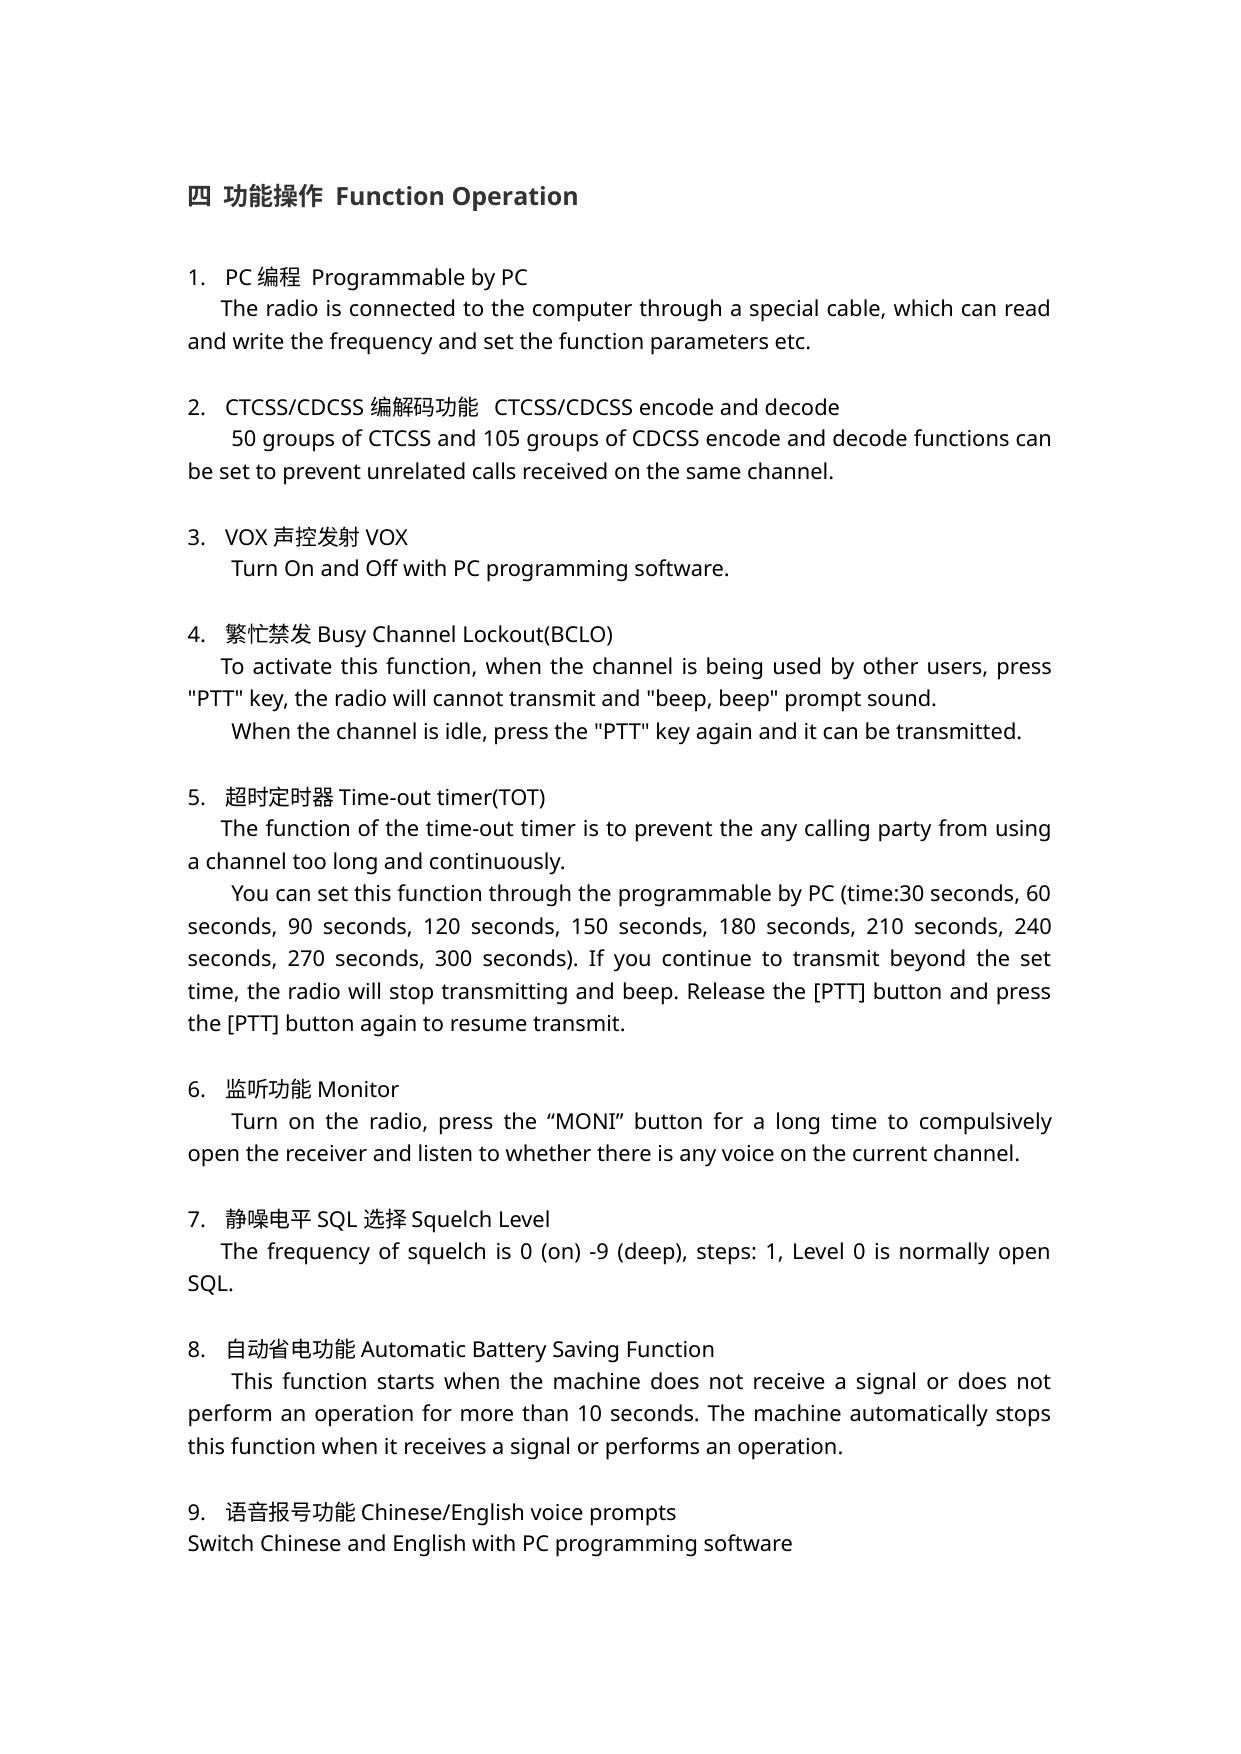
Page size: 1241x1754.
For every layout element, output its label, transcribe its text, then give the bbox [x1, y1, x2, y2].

text The radio is connected to the computer through a special cable, which can read and write the frequency and set the function parameters etc. [187, 292, 1053, 357]
list PC 编程 Programmable by PC [187, 259, 1053, 292]
text When the channel is idle, press the "PTT" key again and it can be transmitted. [187, 714, 1053, 747]
list 语音报号功能Chinese/English voice prompts [187, 1494, 1053, 1527]
list 静噪电平SQL 选择Squelch Level [187, 1202, 1053, 1234]
list 自动省电功能Automatic Battery Saving Function [187, 1332, 1053, 1364]
text You can set this function through the programmable by PC (time:30 seconds, 60 seconds, 90 seconds, 120 seconds, 150 seconds, 180 seconds, 210 seconds, 240 seconds, 270 seconds, 300 seconds). If you continue to transmit beyond the set time, the radio will stop transmitting and beep. Release the [PTT] button and press the [PTT] button again to resume transmit. [187, 877, 1053, 1039]
text 50 groups of CTCSS and 105 groups of CDCSS encode and decode functions can be set to prevent unrelated calls received on the same channel. [187, 422, 1053, 487]
list 监听功能Monitor [187, 1072, 1053, 1104]
text Turn on the radio, press the “MONI” button for a long time to compulsively open the receiver and listen to whether there is any voice on the current channel. [187, 1104, 1053, 1169]
text The function of the time-out timer is to prevent the any calling party from using a channel too long and continuously. [187, 812, 1053, 877]
list CTCSS/CDCSS 编解码功能 CTCSS/CDCSS encode and decode [187, 389, 1053, 422]
list 超时定时器Time-out timer(TOT) [187, 779, 1053, 812]
text This function starts when the machine does not receive a signal or does not perform an operation for more than 10 seconds. The machine automatically stops this function when it receives a signal or performs an operation. [187, 1364, 1053, 1462]
text Turn On and Off with PC programming software. [187, 552, 1053, 584]
text 四 功能操作 Function Operation [187, 162, 1053, 227]
text To activate this function, when the channel is being used by other users, press "PTT" key, the radio will cannot transmit and "beep, beep" prompt sound. [187, 649, 1053, 714]
list VOX 声控发射 VOX [187, 519, 1053, 552]
list 繁忙禁发Busy Channel Lockout(BCLO) [187, 617, 1053, 649]
text Switch Chinese and English with PC programming software [187, 1527, 1053, 1559]
text The frequency of squelch is 0 (on) -9 (deep), steps: 1, Level 0 is normally open SQL. [187, 1234, 1053, 1299]
